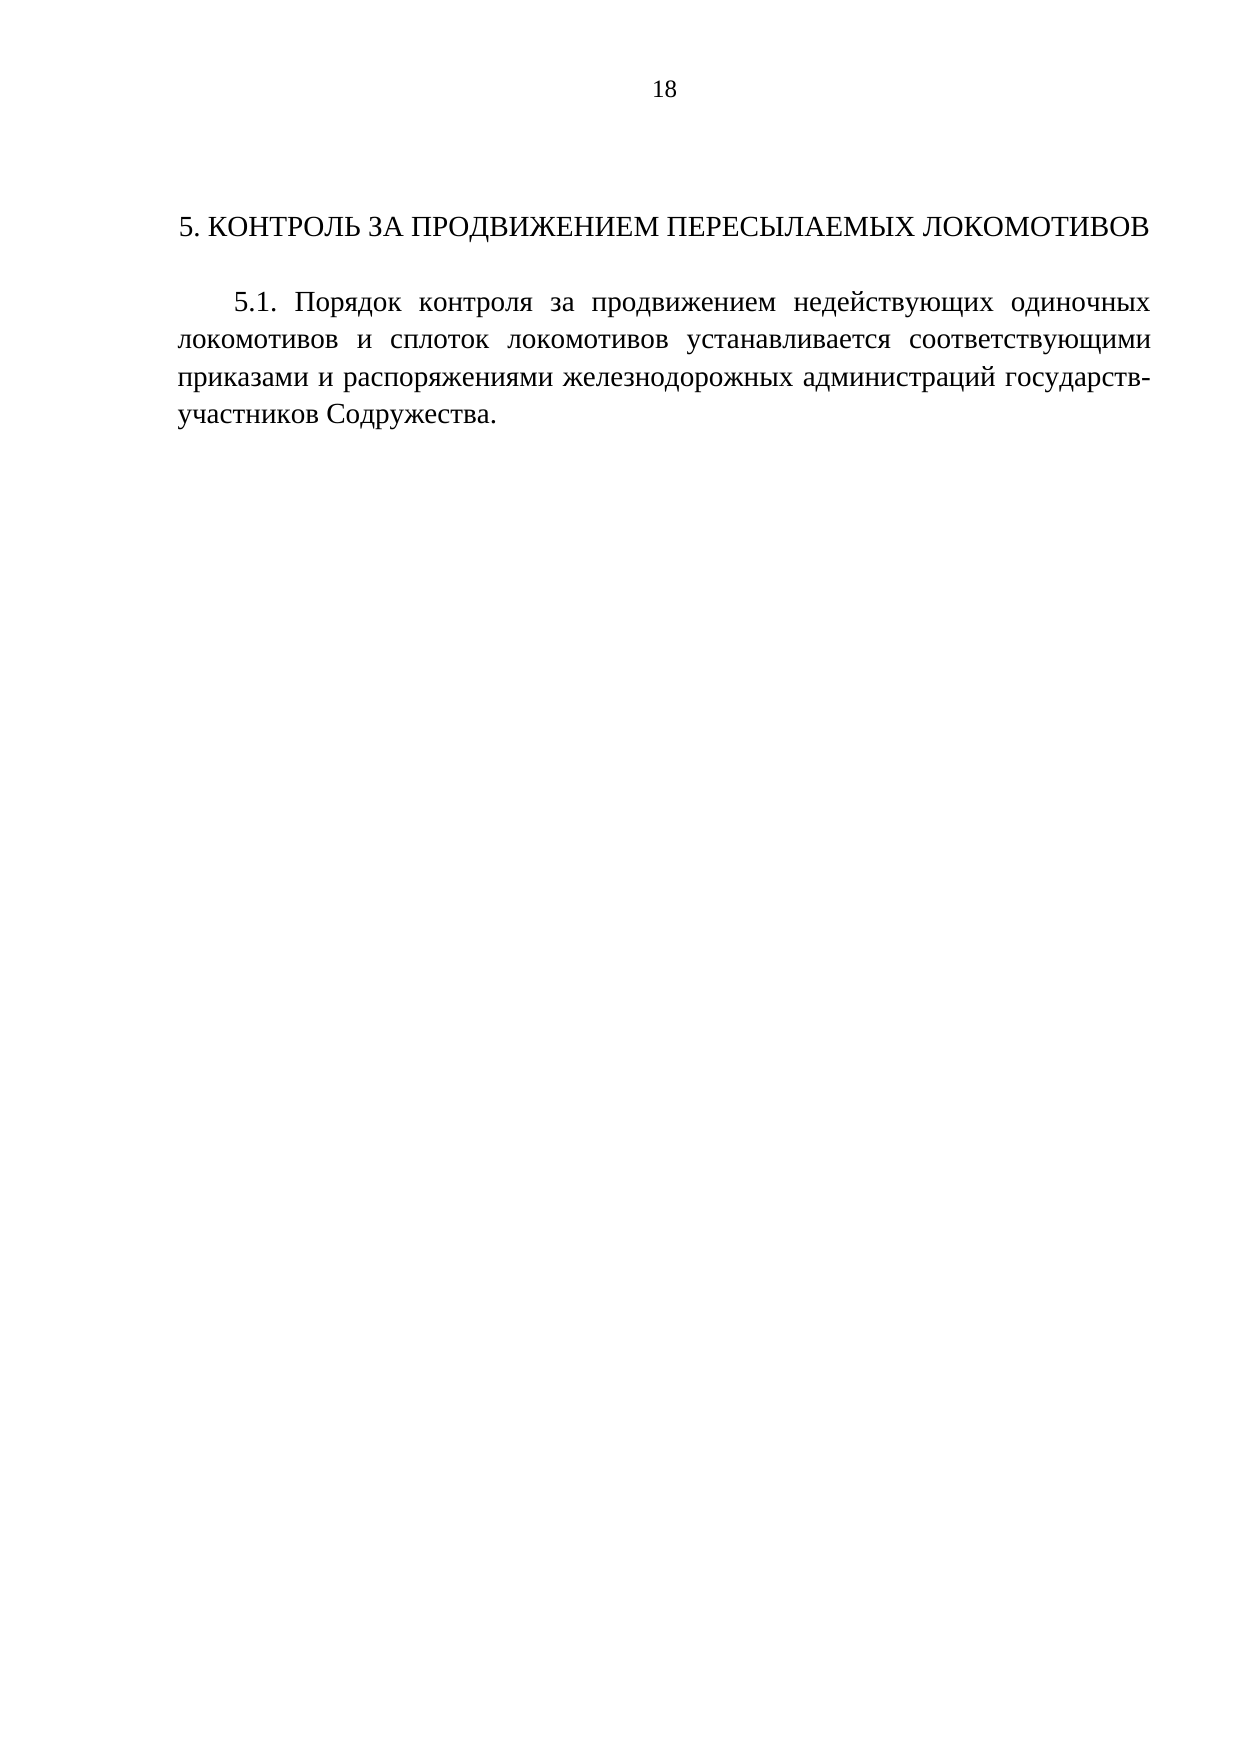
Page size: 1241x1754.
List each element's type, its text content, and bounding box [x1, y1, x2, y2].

text 5. КОНТРОЛЬ ЗА ПРОДВИЖЕНИЕМ ПЕРЕСЫЛАЕМЫХ ЛОКОМОТИВОВ [177, 206, 1152, 244]
text 5.1. Порядок контроля за продвижением недействующих одиночных локомотивов и сплоток локомотивов устанавливается соответствующими приказами и распоряжениями железнодорожных администраций государств-участников Содружества. [177, 281, 1152, 431]
